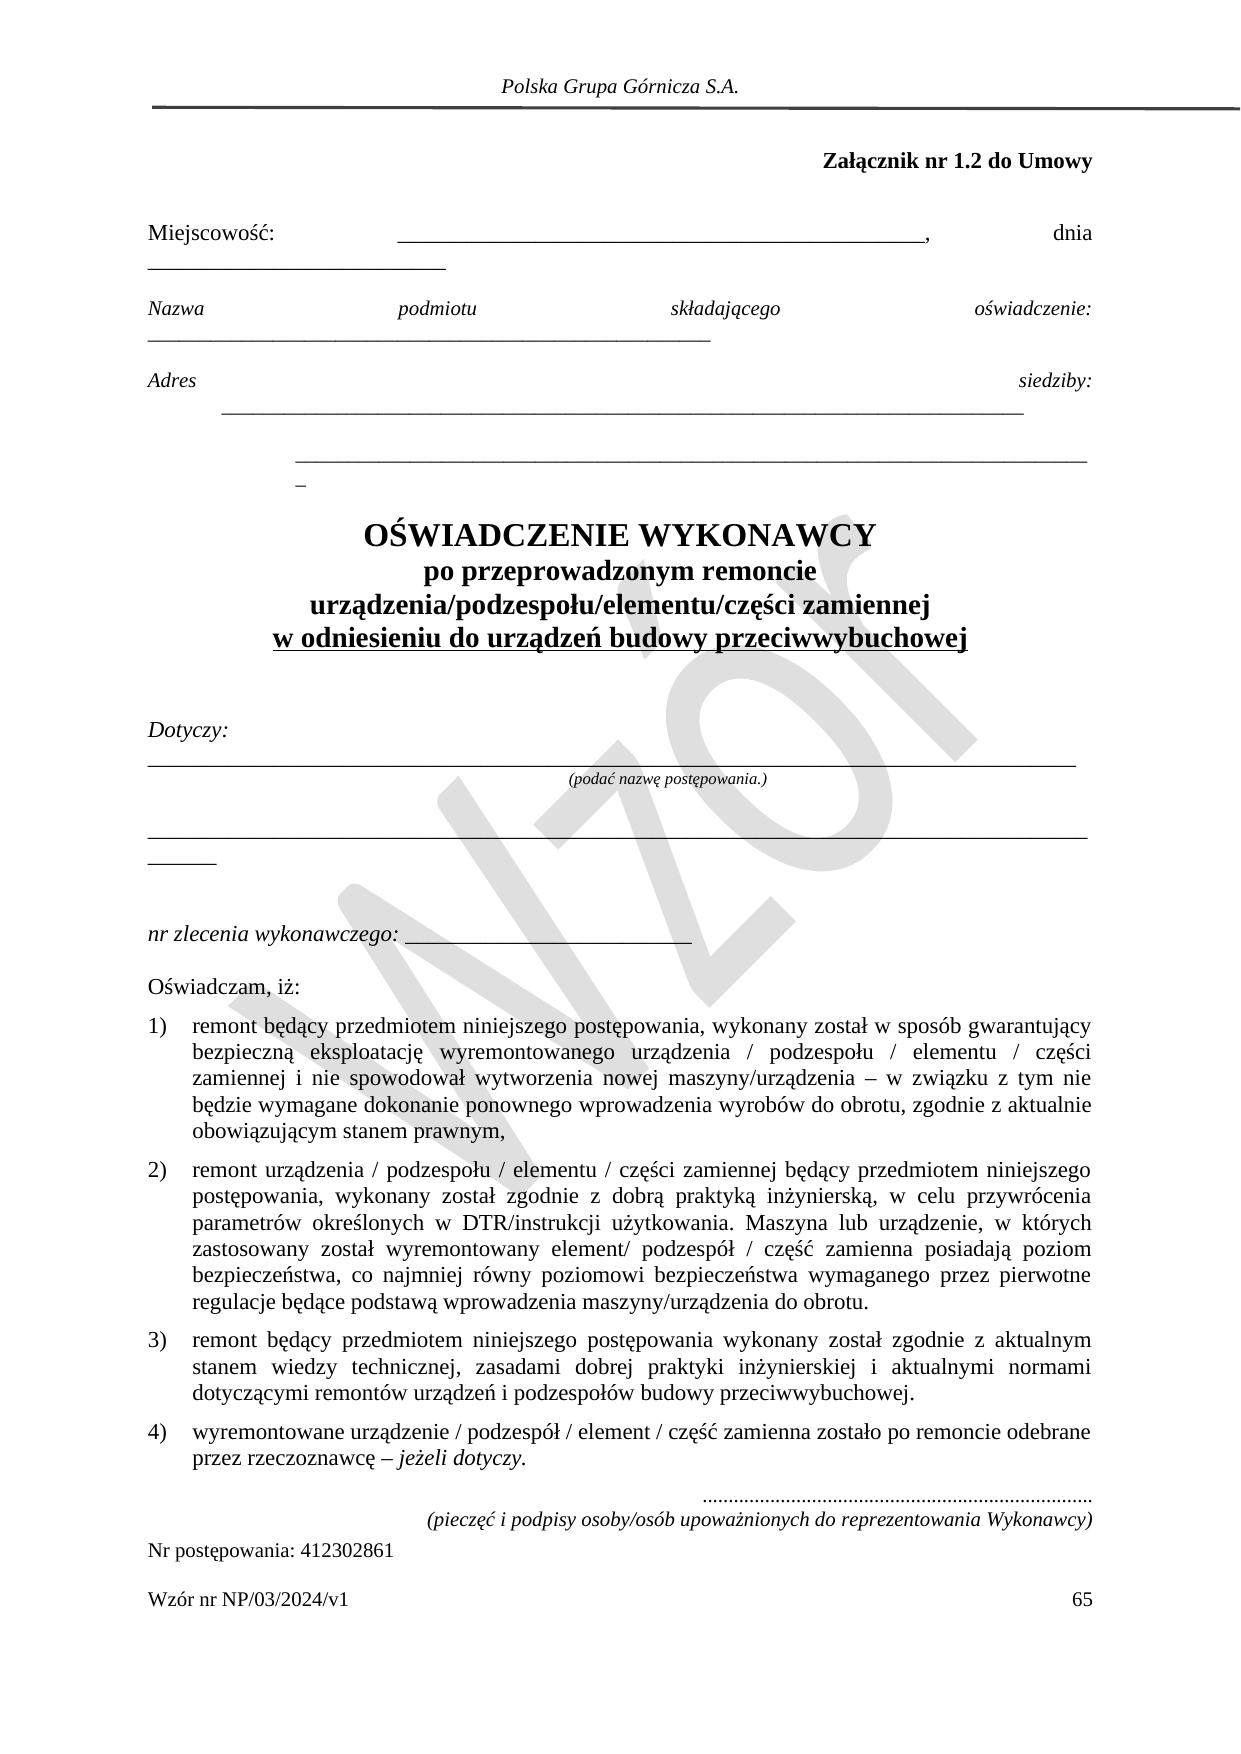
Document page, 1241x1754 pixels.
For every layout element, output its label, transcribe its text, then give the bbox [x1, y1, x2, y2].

text (pieczęć i podpisy osoby/osób upoważnionych do reprezentowania Wykonawcy) [223, 1507, 1093, 1531]
text po przeprowadzonym remoncie [148, 553, 1093, 587]
text _____________________________________________________________________________ [295, 441, 1093, 489]
text Miejscowość: ______________________________________________, dnia __________________________ [148, 219, 1093, 272]
text OŚWIADCZENIE WYKONAWCY [148, 515, 1093, 553]
text Adres siedziby: _____________________________________________________________________________ [148, 368, 1093, 417]
text Załącznik nr 1.2 do Umowy [148, 148, 1093, 174]
text nr zlecenia wykonawczego: _________________________ [148, 920, 1093, 946]
text ________________________________________________________________________________________ [148, 815, 1093, 867]
text w odniesieniu do urządzeń budowy przeciwwybuchowej [148, 621, 1093, 654]
list wyremontowane urządzenie / podzespół / element / część zamienna zostało po remoncie odebrane przez rzeczoznawcę – jeżeli dotyczy. [148, 1418, 1093, 1471]
list remont urządzenia / podzespołu / elementu / części zamiennej będący przedmiotem niniejszego postępowania, wykonany został zgodnie z dobrą praktyką inżynierską, w celu przywrócenia parametrów określonych w DTR/instrukcji użytkowania. Maszyna lub urządzenie, w których zastosowany został wyremontowany element/ podzespół / część zamienna posiadają poziom bezpieczeństwa, co najmniej równy poziomowi bezpieczeństwa wymaganego przez pierwotne regulacje będące podstawą wprowadzenia maszyny/urządzenia do obrotu. [148, 1156, 1093, 1314]
text (podać nazwę postępowania.) [148, 769, 1093, 788]
text Dotyczy: _________________________________________________________________________________ [148, 716, 1093, 769]
text Oświadczam, iż: [148, 973, 1093, 999]
text ........................................................................... [223, 1483, 1093, 1507]
text Nazwa podmiotu składającego oświadczenie: ______________________________________________________ [148, 296, 1093, 344]
list remont będący przedmiotem niniejszego postępowania wykonany został zgodnie z aktualnym stanem wiedzy technicznej, zasadami dobrej praktyki inżynierskiej i aktualnymi normami dotyczącymi remontów urządzeń i podzespołów budowy przeciwwybuchowej. [148, 1327, 1093, 1406]
list remont będący przedmiotem niniejszego postępowania, wykonany został w sposób gwarantujący bezpieczną eksploatację wyremontowanego urządzenia / podzespołu / elementu / części zamiennej i nie spowodował wytworzenia nowej maszyny/urządzenia – w związku z tym nie będzie wymagane dokonanie ponownego wprowadzenia wyrobów do obrotu, zgodnie z aktualnie obowiązującym stanem prawnym, [148, 1012, 1093, 1143]
text urządzenia/podzespołu/elementu/części zamiennej [148, 587, 1093, 621]
